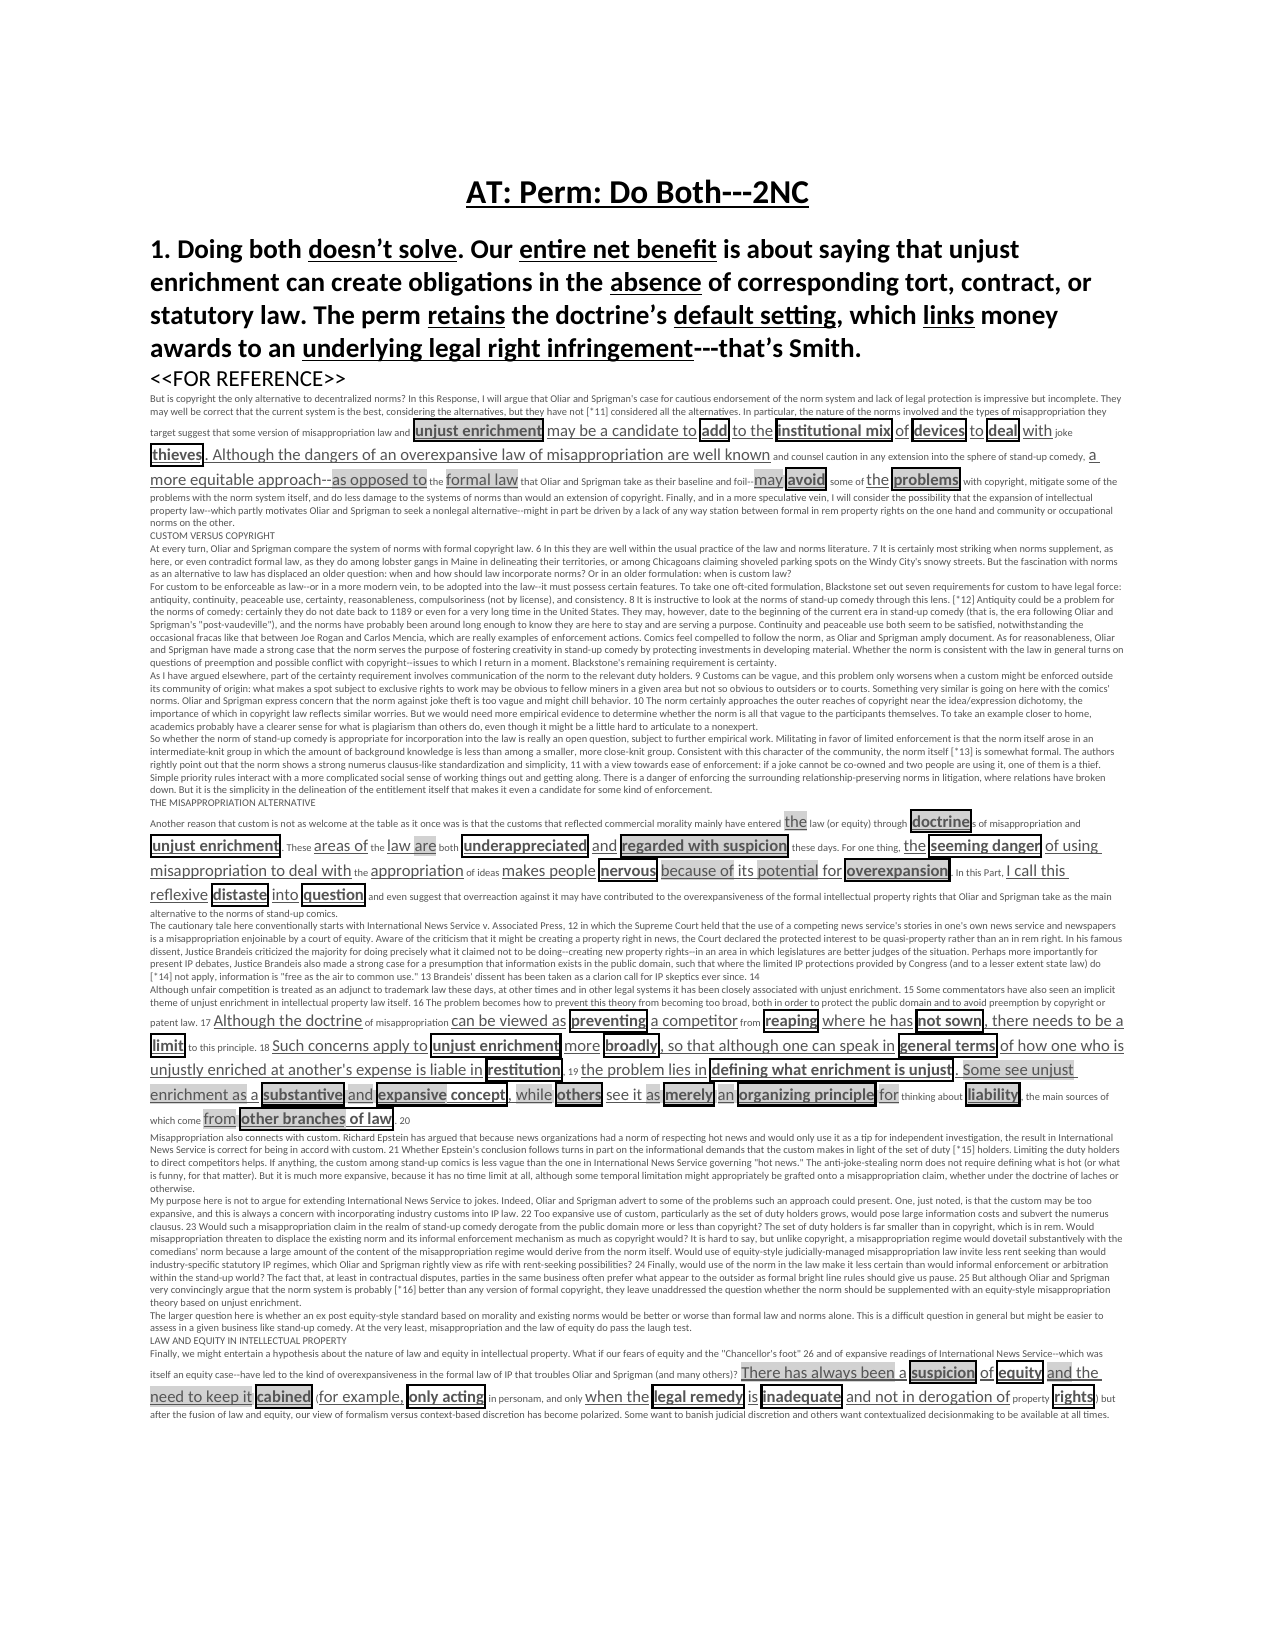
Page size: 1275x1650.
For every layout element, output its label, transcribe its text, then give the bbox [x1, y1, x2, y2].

subtitle 1. Doing both doesn’t solve. Our entire net benefit is about saying that unjust enrichment can create obligations in the absence of corresponding tort, contract, or statutory law. The perm retains the doctrine’s default setting, which links money awards to an underlying legal right infringement---that’s Smith. [150, 232, 1125, 364]
text THE MISAPPROPRIATION ALTERNATIVE [150, 796, 1125, 809]
text Although unfair competition is treated as an adjunct to trademark law these days, at other times and in other legal systems it has been closely associated with unjust enrichment. 15 Some commentators have also seen an implicit theme of unjust enrichment in intellectual property law itself. 16 The problem becomes how to prevent this theory from becoming too broad, both in order to protect the public domain and to avoid preemption by copyright or patent law. 17 Although the doctrine of misappropriation can be viewed as preventing a competitor from reaping where he has not sown, there needs to be a limit to this principle. 18 Such concerns apply to unjust enrichment more broadly, so that although one can speak in general terms of how one who is unjustly enriched at another's expense is liable in restitution, 19 the problem lies in defining what enrichment is unjust. Some see unjust enrichment as a substantive and expansive concept, while others see it as merely an organizing principle for thinking about liability, the main sources of which come from other branches of law. 20 [150, 983, 1125, 1131]
text LAW AND EQUITY IN INTELLECTUAL PROPERTY [150, 1334, 1125, 1347]
text As I have argued elsewhere, part of the certainty requirement involves communication of the norm to the relevant duty holders. 9 Customs can be vague, and this problem only worsens when a custom might be enforced outside its community of origin: what makes a spot subject to exclusive rights to work may be obvious to fellow miners in a given area but not so obvious to outsiders or to courts. Something very similar is going on here with the comics' norms. Oliar and Sprigman express concern that the norm against joke theft is too vague and might chill behavior. 10 The norm certainly approaches the outer reaches of copyright near the idea/expression dichotomy, the importance of which in copyright law reflects similar worries. But we would need more empirical evidence to determine whether the norm is all that vague to the participants themselves. To take an example closer to home, academics probably have a clearer sense for what is plagiarism than others do, even though it might be a little hard to articulate to a nonexpert. [150, 669, 1125, 733]
subtitle AT: Perm: Do Both---2NC [150, 171, 1125, 212]
text The larger question here is whether an ex post equity-style standard based on morality and existing norms would be better or worse than formal law and norms alone. This is a difficult question in general but might be easier to assess in a given business like stand-up comedy. At the very least, misappropriation and the law of equity do pass the laugh test. [150, 1309, 1125, 1334]
text Misappropriation also connects with custom. Richard Epstein has argued that because news organizations had a norm of respecting hot news and would only use it as a tip for independent investigation, the result in International News Service is correct for being in accord with custom. 21 Whether Epstein's conclusion follows turns in part on the informational demands that the custom makes in light of the set of duty [*15] holders. Limiting the duty holders to direct competitors helps. If anything, the custom among stand-up comics is less vague than the one in International News Service governing "hot news." The anti-joke-stealing norm does not require defining what is hot (or what is funny, for that matter). But it is much more expansive, because it has no time limit at all, although some temporal limitation might appropriately be grafted onto a misappropriation claim, whether under the doctrine of laches or otherwise. [150, 1131, 1125, 1194]
text But is copyright the only alternative to decentralized norms? In this Response, I will argue that Oliar and Sprigman's case for cautious endorsement of the norm system and lack of legal protection is impressive but incomplete. They may well be correct that the current system is the best, considering the alternatives, but they have not [*11] considered all the alternatives. In particular, the nature of the norms involved and the types of misappropriation they target suggest that some version of misappropriation law and unjust enrichment may be a candidate to add to the institutional mix of devices to deal with joke thieves. Although the dangers of an overexpansive law of misappropriation are well known and counsel caution in any extension into the sphere of stand-up comedy, a more equitable approach--as opposed to the formal law that Oliar and Sprigman take as their baseline and foil--may avoid some of the problems with copyright, mitigate some of the problems with the norm system itself, and do less damage to the systems of norms than would an extension of copyright. Finally, and in a more speculative vein, I will consider the possibility that the expansion of intellectual property law--which partly motivates Oliar and Sprigman to seek a nonlegal alternative--might in part be driven by a lack of any way station between formal in rem property rights on the one hand and community or occupational norms on the other. [150, 392, 1125, 529]
text Finally, we might entertain a hypothesis about the nature of law and equity in intellectual property. What if our fears of equity and the "Chancellor's foot" 26 and of expansive readings of International News Service--which was itself an equity case--have led to the kind of overexpansiveness in the formal law of IP that troubles Oliar and Sprigman (and many others)? There has always been a suspicion of equity and the need to keep it cabined (for example, only acting in personam, and only when the legal remedy is inadequate and not in derogation of property rights) but after the fusion of law and equity, our view of formalism versus context-based discretion has become polarized. Some want to banish judicial discretion and others want contextualized decisionmaking to be available at all times. [150, 1347, 1125, 1421]
text CUSTOM VERSUS COPYRIGHT [150, 529, 1125, 542]
text At every turn, Oliar and Sprigman compare the system of norms with formal copyright law. 6 In this they are well within the usual practice of the law and norms literature. 7 It is certainly most striking when norms supplement, as here, or even contradict formal law, as they do among lobster gangs in Maine in delineating their territories, or among Chicagoans claiming shoveled parking spots on the Windy City's snowy streets. But the fascination with norms as an alternative to law has displaced an older question: when and how should law incorporate norms? Or in an older formulation: when is custom law? [150, 542, 1125, 580]
text Another reason that custom is not as welcome at the table as it once was is that the customs that reflected commercial morality mainly have entered the law (or equity) through doctrines of misappropriation and unjust enrichment. These areas of the law are both underappreciated and regarded with suspicion these days. For one thing, the seeming danger of using misappropriation to deal with the appropriation of ideas makes people nervous because of its potential for overexpansion. In this Part, I call this reflexive distaste into question and even suggest that overreaction against it may have contributed to the overexpansiveness of the formal intellectual property rights that Oliar and Sprigman take as the main alternative to the norms of stand-up comics. [150, 809, 1125, 920]
text My purpose here is not to argue for extending International News Service to jokes. Indeed, Oliar and Sprigman advert to some of the problems such an approach could present. One, just noted, is that the custom may be too expansive, and this is always a concern with incorporating industry customs into IP law. 22 Too expansive use of custom, particularly as the set of duty holders grows, would pose large information costs and subvert the numerus clausus. 23 Would such a misappropriation claim in the realm of stand-up comedy derogate from the public domain more or less than copyright? The set of duty holders is far smaller than in copyright, which is in rem. Would misappropriation threaten to displace the existing norm and its informal enforcement mechanism as much as copyright would? It is hard to say, but unlike copyright, a misappropriation regime would dovetail substantively with the comedians' norm because a large amount of the content of the misappropriation regime would derive from the norm itself. Would use of equity-style judicially-managed misappropriation law invite less rent seeking than would industry-specific statutory IP regimes, which Oliar and Sprigman rightly view as rife with rent-seeking possibilities? 24 Finally, would use of the norm in the law make it less certain than would informal enforcement or arbitration within the stand-up world? The fact that, at least in contractual disputes, parties in the same business often prefer what appear to the outsider as formal bright line rules should give us pause. 25 But although Oliar and Sprigman very convincingly argue that the norm system is probably [*16] better than any version of formal copyright, they leave unaddressed the question whether the norm should be supplemented with an equity-style misappropriation theory based on unjust enrichment. [150, 1194, 1125, 1309]
text <<FOR REFERENCE>> [150, 364, 1125, 392]
